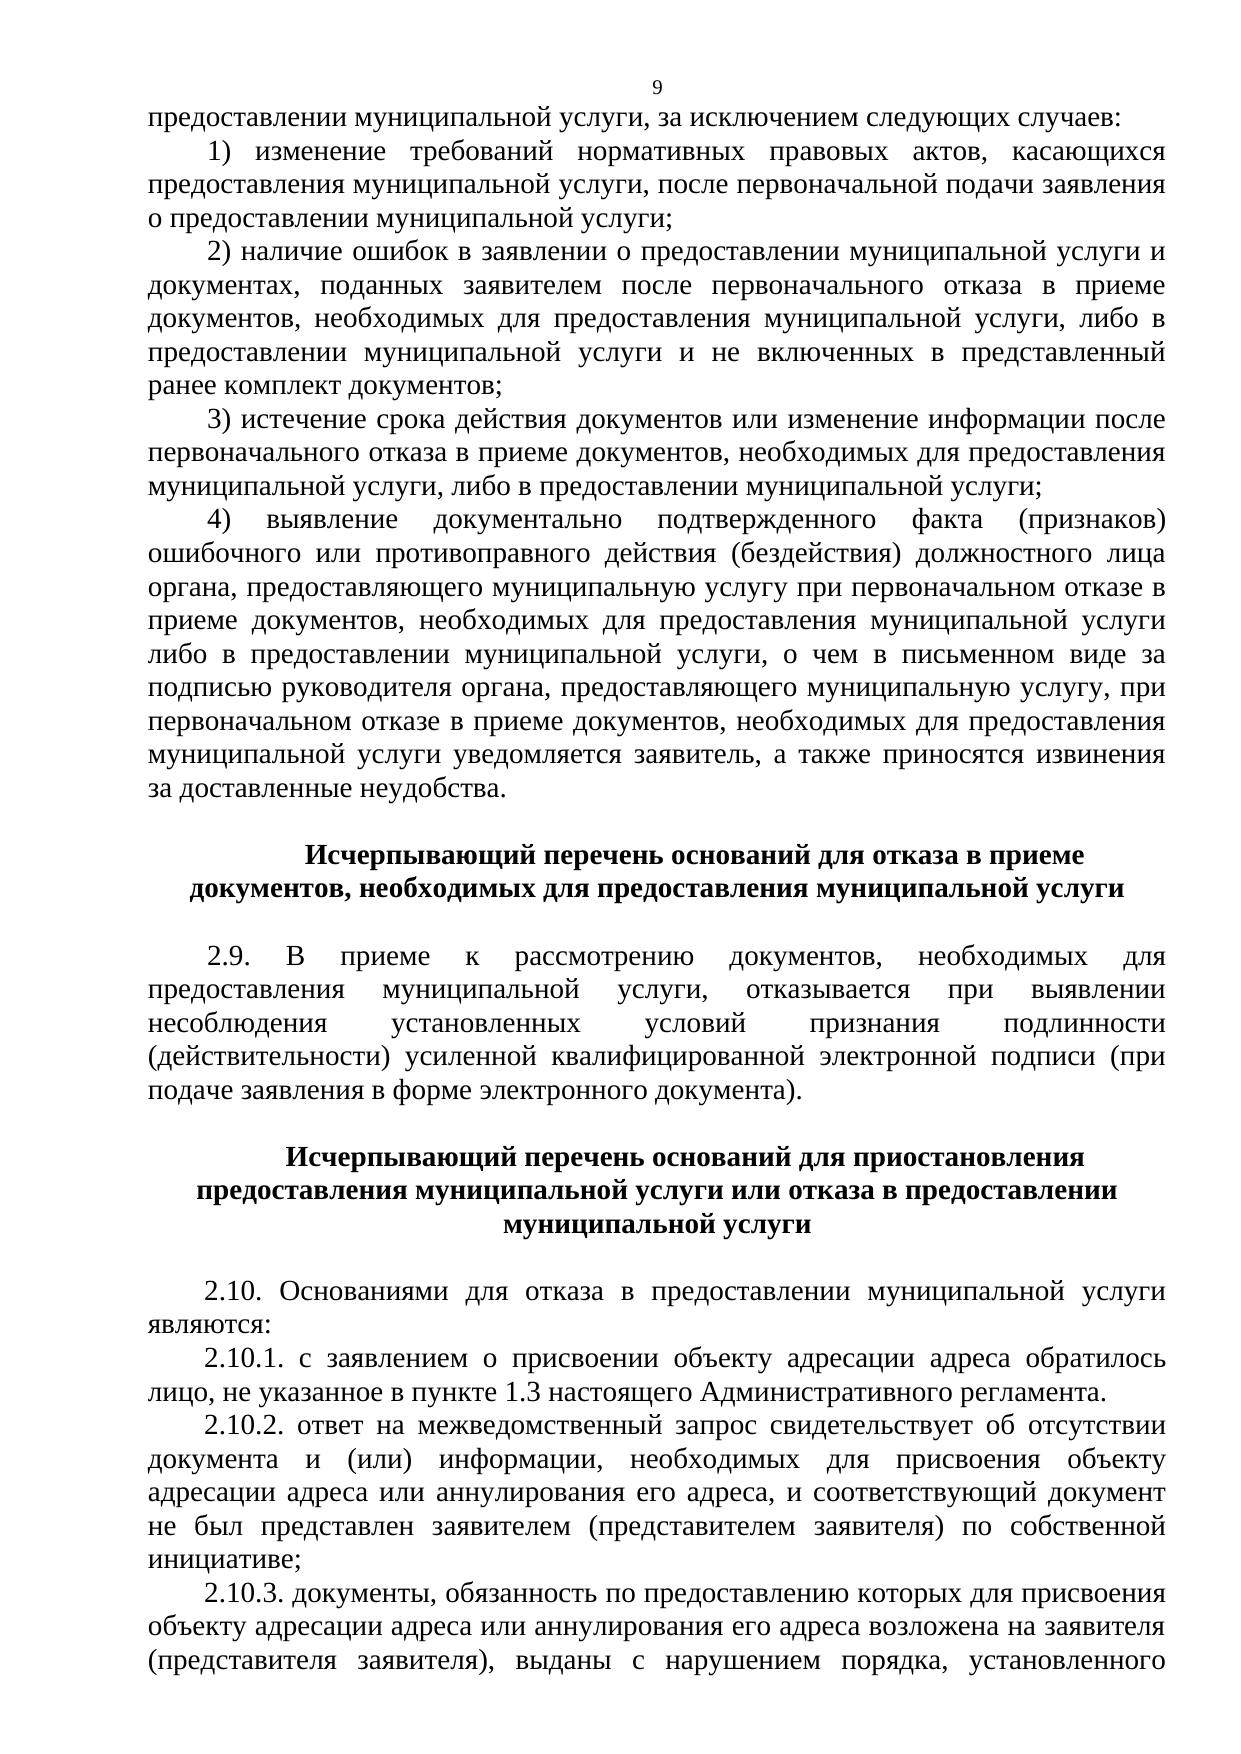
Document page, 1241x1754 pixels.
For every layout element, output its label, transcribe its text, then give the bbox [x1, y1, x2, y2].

text 2.10.1. с заявлением о присвоении объекту адресации адреса обратилось лицо, не указанное в пункте 1.3 настоящего Административного регламента. [148, 1340, 1167, 1407]
text Исчерпывающий перечень оснований для отказа в приеме документов, необходимых для предоставления муниципальной услуги [148, 837, 1167, 904]
text 2.9. В приеме к рассмотрению документов, необходимых для предоставления муниципальной услуги, отказывается при выявлении несоблюдения установленных условий признания подлинности (действительности) усиленной квалифицированной электронной подписи (при подаче заявления в форме электронного документа). [148, 938, 1167, 1105]
text 2.10.2. ответ на межведомственный запрос свидетельствует об отсутствии документа и (или) информации, необходимых для присвоения объекту адресации адреса или аннулирования его адреса, и соответствующий документ не был представлен заявителем (представителем заявителя) по собственной инициативе; [148, 1407, 1167, 1575]
text 2) наличие ошибок в заявлении о предоставлении муниципальной услуги и документах, поданных заявителем после первоначального отказа в приеме документов, необходимых для предоставления муниципальной услуги, либо в предоставлении муниципальной услуги и не включенных в представленный ранее комплект документов; [148, 233, 1167, 401]
text 4) выявление документально подтвержденного факта (признаков) ошибочного или противоправного действия (бездействия) должностного лица органа, предоставляющего муниципальную услугу при первоначальном отказе в приеме документов, необходимых для предоставления муниципальной услуги либо в предоставлении муниципальной услуги, о чем в письменном виде за подписью руководителя органа, предоставляющего муниципальную услугу, при первоначальном отказе в приеме документов, необходимых для предоставления муниципальной услуги уведомляется заявитель, а также приносятся извинения за доставленные неудобства. [148, 502, 1167, 803]
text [148, 99, 1167, 133]
text Исчерпывающий перечень оснований для приостановления предоставления муниципальной услуги или отказа в предоставлении муниципальной услуги [148, 1139, 1167, 1239]
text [148, 1575, 1167, 1676]
text 2.10. Основаниями для отказа в предоставлении муниципальной услуги являются: [148, 1273, 1167, 1340]
text 3) истечение срока действия документов или изменение информации после первоначального отказа в приеме документов, необходимых для предоставления муниципальной услуги, либо в предоставлении муниципальной услуги; [148, 401, 1167, 502]
text 1) изменение требований нормативных правовых актов, касающихся предоставления муниципальной услуги, после первоначальной подачи заявления о предоставлении муниципальной услуги; [148, 133, 1167, 233]
